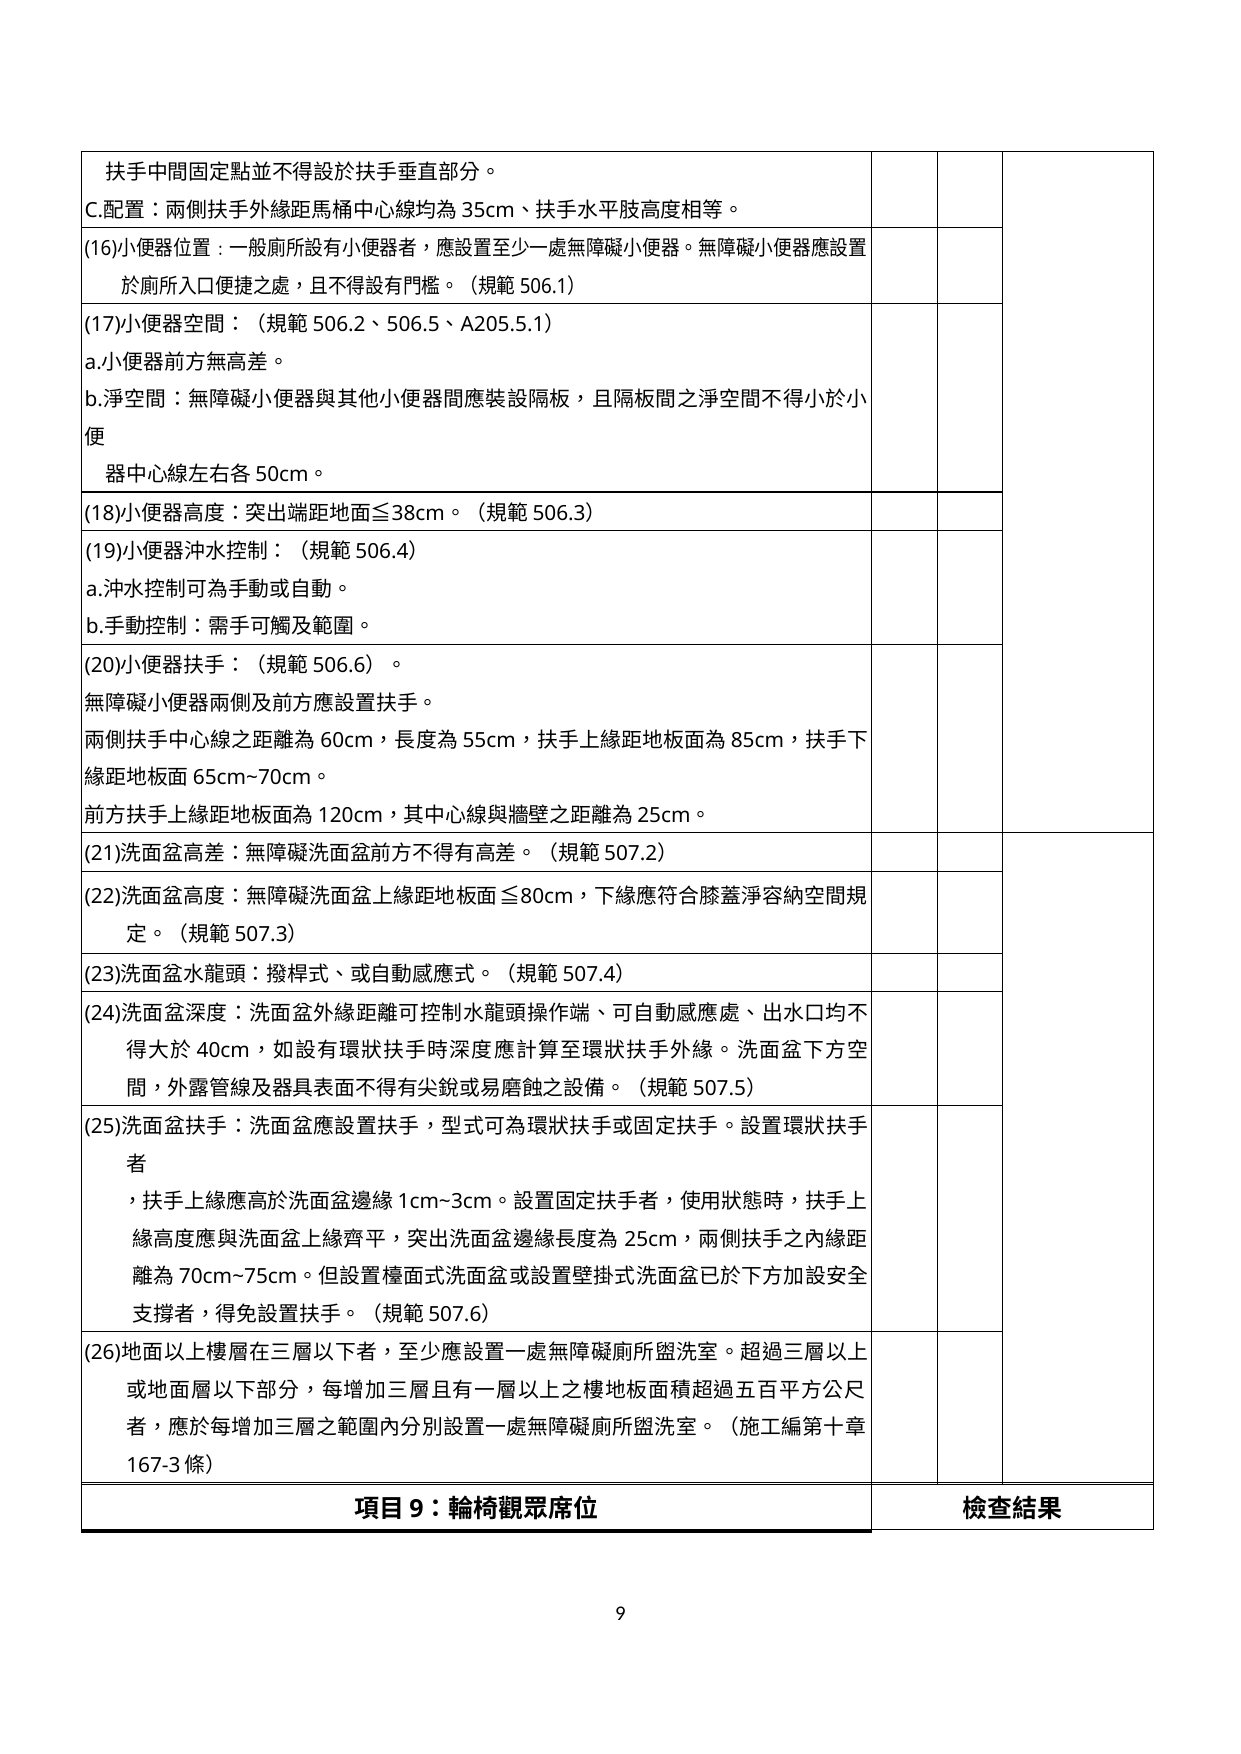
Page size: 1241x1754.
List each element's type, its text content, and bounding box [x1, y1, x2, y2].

table_cell [872, 833, 937, 871]
table_cell (25)洗面盆扶手：洗面盆應設置扶手，型式可為環狀扶手或固定扶手。設置環狀扶手者 ，扶手上緣應高於洗面盆邊緣1cm~3cm。設置固定扶手者，使用狀態時，扶手上緣高度應與洗面盆上緣齊平，突出洗面盆邊緣長度為25cm，兩側扶手之內緣距離為70cm~75cm。但設置檯面式洗面盆或設置壁掛式洗面盆已於下方加設安全支撐者，得免設置扶手。（規範507.6） [82, 1106, 871, 1331]
table_cell [938, 531, 1002, 643]
table_cell 檢查結果 [872, 1485, 1153, 1528]
table_cell (16)小便器位置﹕一般廁所設有小便器者，應設置至少一處無障礙小便器。無障礙小便器應設置於廁所入口便捷之處，且不得設有門檻。（規範506.1） [82, 228, 871, 303]
table_cell (24)洗面盆深度：洗面盆外緣距離可控制水龍頭操作端、可自動感應處、出水口均不得大於40cm，如設有環狀扶手時深度應計算至環狀扶手外緣。洗面盆下方空間，外露管線及器具表面不得有尖銳或易磨蝕之設備。（規範507.5） [82, 992, 871, 1105]
table_cell (21)洗面盆高差：無障礙洗面盆前方不得有高差。（規範507.2） [82, 833, 871, 871]
table_cell (17)小便器空間：（規範506.2、506.5、A205.5.1） a.小便器前方無高差。 b.淨空間：無障礙小便器與其他小便器間應裝設隔板，且隔板間之淨空間不得小於小便 器中心線左右各50cm。 [82, 304, 871, 491]
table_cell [82, 152, 871, 227]
table_cell [938, 1106, 1002, 1331]
table_cell [872, 152, 937, 227]
table_cell [872, 304, 937, 491]
table_cell [872, 645, 937, 832]
table_cell [872, 493, 937, 530]
table_cell [872, 954, 937, 991]
table_cell [938, 228, 1002, 303]
table_cell [872, 872, 937, 953]
table_cell [938, 493, 1002, 530]
table_cell [938, 872, 1002, 953]
table_cell [872, 1332, 937, 1482]
table_cell [872, 531, 937, 643]
table_cell (20)小便器扶手：（規範506.6）。 無障礙小便器兩側及前方應設置扶手。 兩側扶手中心線之距離為60cm，長度為55cm，扶手上緣距地板面為85cm，扶手下緣距地板面65cm~70cm。 前方扶手上緣距地板面為120cm，其中心線與牆壁之距離為25cm。 [82, 645, 871, 832]
table_cell [872, 1106, 937, 1331]
table_cell (22)洗面盆高度：無障礙洗面盆上緣距地板面≦80cm，下緣應符合膝蓋淨容納空間規定。（規範507.3） [82, 872, 871, 953]
table_cell (19)小便器沖水控制：（規範506.4） a.沖水控制可為手動或自動。 b.手動控制：需手可觸及範圍。 [82, 531, 871, 643]
table_cell [872, 992, 937, 1105]
table_cell [938, 152, 1002, 227]
table_cell 項目9：輪椅觀眾席位 [82, 1485, 871, 1528]
table_cell (18)小便器高度：突出端距地面≦38cm。（規範506.3） [82, 493, 871, 530]
table_cell (26)地面以上樓層在三層以下者，至少應設置一處無障礙廁所盥洗室。超過三層以上或地面層以下部分，每增加三層且有一層以上之樓地板面積超過五百平方公尺者，應於每增加三層之範圍內分別設置一處無障礙廁所盥洗室。（施工編第十章167-3條） [82, 1332, 871, 1482]
table_cell [938, 304, 1002, 491]
table_cell [938, 833, 1002, 871]
table_cell [938, 1332, 1002, 1482]
table_cell (23)洗面盆水龍頭：撥桿式、或自動感應式。（規範507.4） [82, 954, 871, 991]
table_cell [872, 228, 937, 303]
table_cell [938, 992, 1002, 1105]
table_cell [1003, 833, 1153, 1482]
table_cell [938, 645, 1002, 832]
table_cell [938, 954, 1002, 991]
